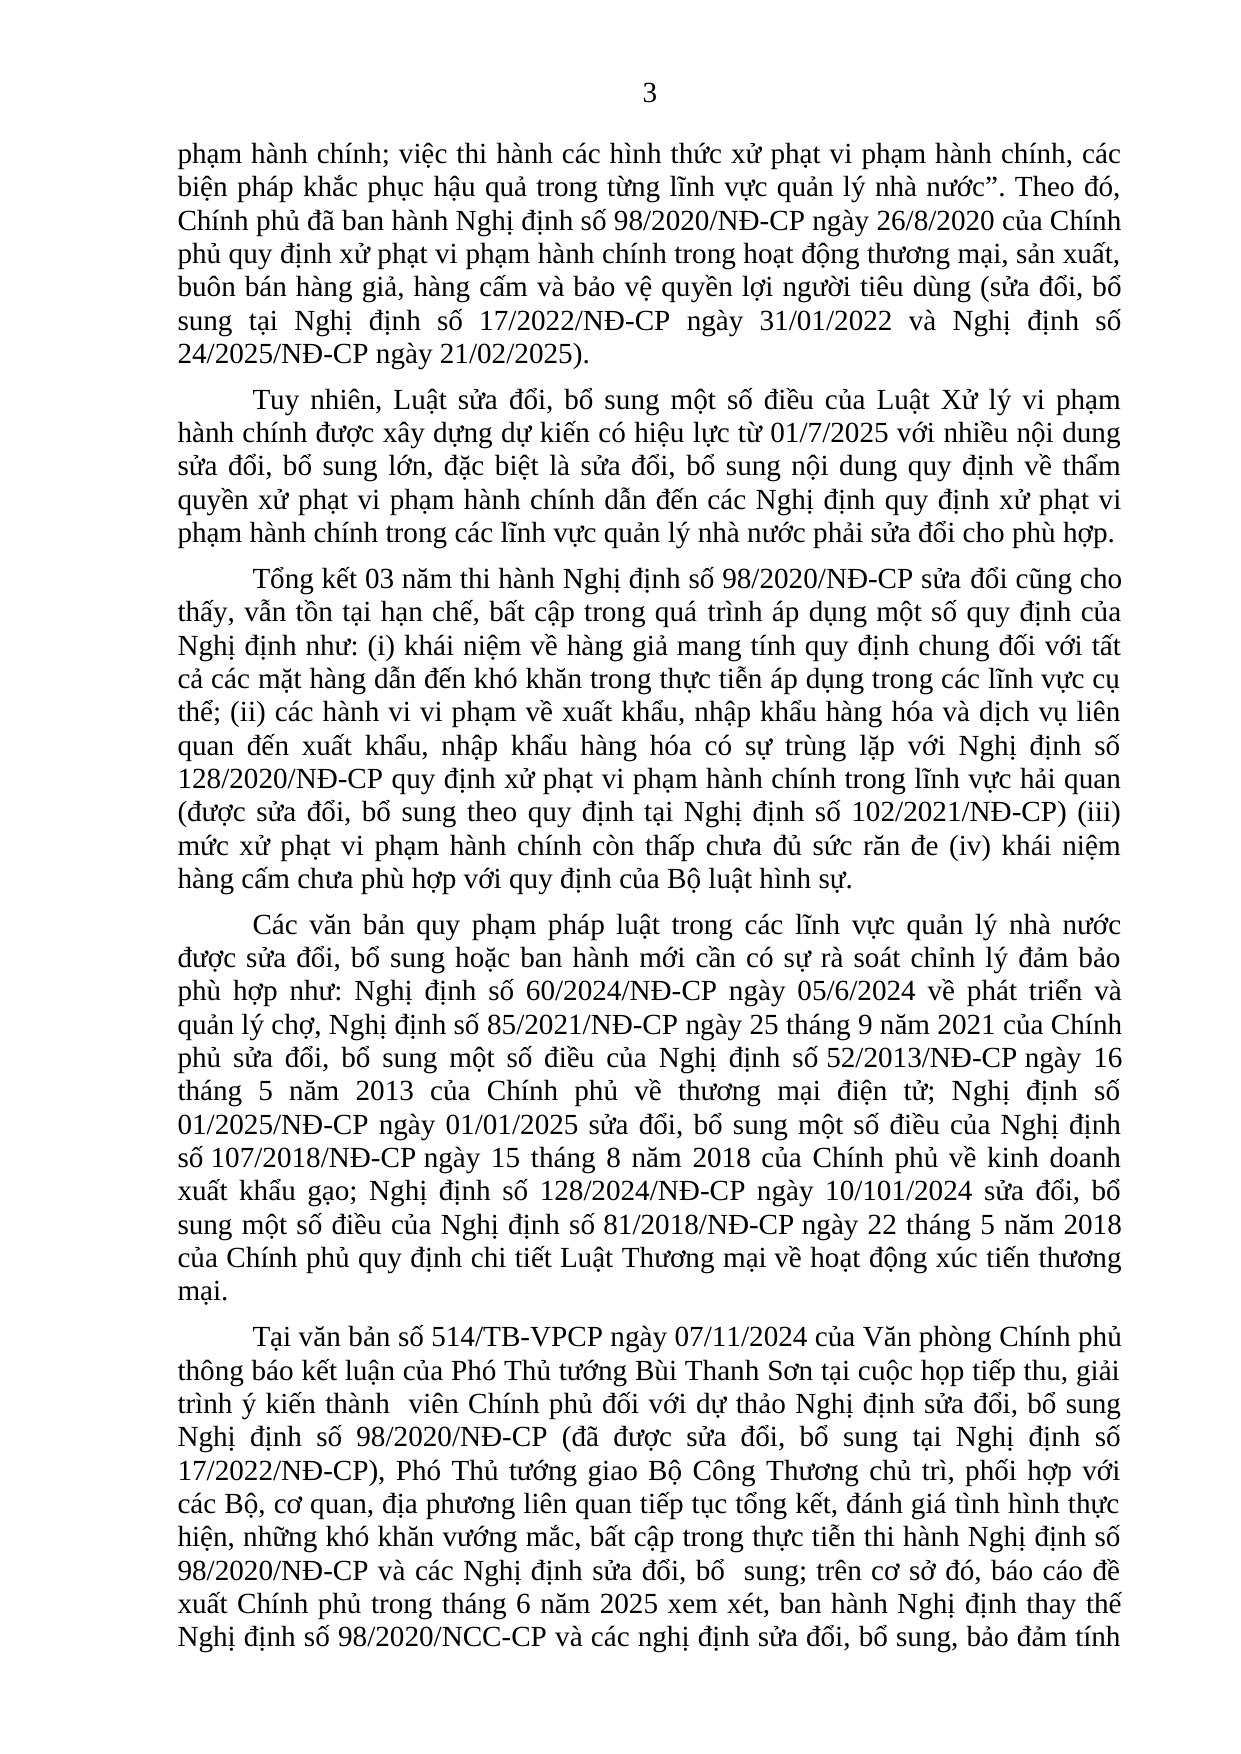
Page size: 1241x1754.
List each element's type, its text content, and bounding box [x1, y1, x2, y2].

text Tổng kết 03 năm thi hành Nghị định số 98/2020/NĐ-CP sửa đổi cũng cho thấy, vẫn tồn tại hạn chế, bất cập trong quá trình áp dụng một số quy định của Nghị định như: (i) khái niệm về hàng giả mang tính quy định chung đối với tất cả các mặt hàng dẫn đến khó khăn trong thực tiễn áp dụng trong các lĩnh vực cụ thể; (ii) các hành vi vi phạm về xuất khẩu, nhập khẩu hàng hóa và dịch vụ liên quan đến xuất khẩu, nhập khẩu hàng hóa có sự trùng lặp với Nghị định số 128/2020/NĐ-CP quy định xử phạt vi phạm hành chính trong lĩnh vực hải quan (được sửa đổi, bổ sung theo quy định tại Nghị định số 102/2021/NĐ-CP) (iii) mức xử phạt vi phạm hành chính còn thấp chưa đủ sức răn đe (iv) khái niệm hàng cấm chưa phù hợp với quy định của Bộ luật hình sự. [177, 562, 1122, 895]
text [177, 137, 1122, 370]
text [177, 1320, 1122, 1653]
text Tuy nhiên, Luật sửa đổi, bổ sung một số điều của Luật Xử lý vi phạm hành chính được xây dựng dự kiến có hiệu lực từ 01/7/2025 với nhiều nội dung sửa đổi, bổ sung lớn, đặc biệt là sửa đổi, bổ sung nội dung quy định về thẩm quyền xử phạt vi phạm hành chính dẫn đến các Nghị định quy định xử phạt vi phạm hành chính trong các lĩnh vực quản lý nhà nước phải sửa đổi cho phù hợp. [177, 382, 1122, 549]
text Các văn bản quy phạm pháp luật trong các lĩnh vực quản lý nhà nước được sửa đổi, bổ sung hoặc ban hành mới cần có sự rà soát chỉnh lý đảm bảo phù hợp như: Nghị định số 60/2024/NĐ-CP ngày 05/6/2024 về phát triển và quản lý chợ, Nghị định số 85/2021/NĐ-CP ngày 25 tháng 9 năm 2021 của Chính phủ sửa đổi, bổ sung một số điều của Nghị định số 52/2013/NĐ-CP ngày 16 tháng 5 năm 2013 của Chính phủ về thương mại điện tử; Nghị định số 01/2025/NĐ-CP ngày 01/01/2025 sửa đổi, bổ sung một số điều của Nghị định số 107/2018/NĐ-CP ngày 15 tháng 8 năm 2018 của Chính phủ về kinh doanh xuất khẩu gạo; Nghị định số 128/2024/NĐ-CP ngày 10/101/2024 sửa đổi, bổ sung một số điều của Nghị định số 81/2018/NĐ-CP ngày 22 tháng 5 năm 2018 của Chính phủ quy định chi tiết Luật Thương mại về hoạt động xúc tiến thương mại. [177, 907, 1122, 1307]
